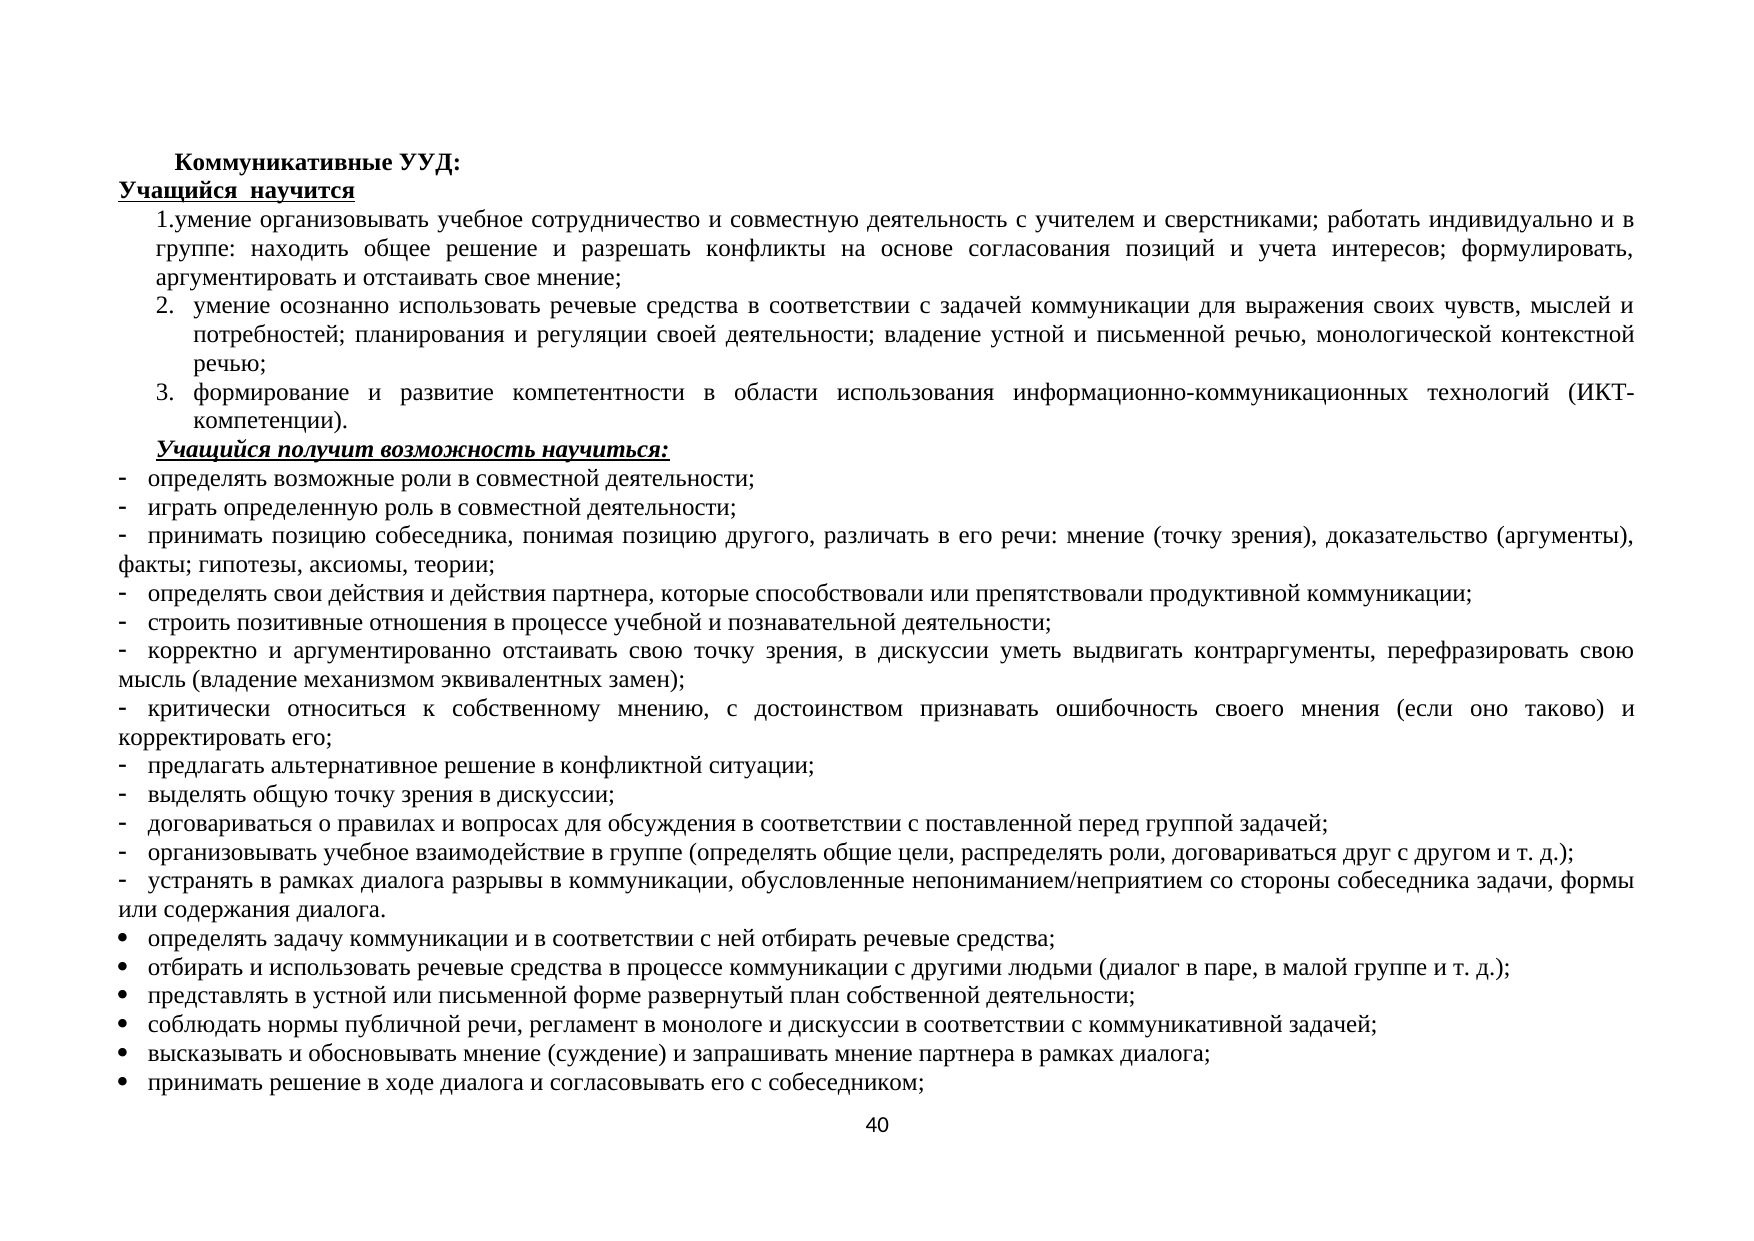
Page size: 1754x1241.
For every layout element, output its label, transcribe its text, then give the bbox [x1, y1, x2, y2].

list представлять в устной или письменной форме развернутый план собственной деятельности; [118, 981, 1636, 1009]
list принимать решение в ходе диалога и согласовывать его с собеседником; [118, 1067, 1636, 1096]
list определять задачу коммуникации и в соответствии с ней отбирать речевые средства; [118, 923, 1636, 952]
list соблюдать нормы публичной речи, регламент в монологе и дискуссии в соответствии с коммуникативной задачей; [118, 1009, 1636, 1038]
list играть определенную роль в совместной деятельности; [118, 492, 1636, 521]
list договариваться о правилах и вопросах для обсуждения в соответствии с поставленной перед группой задачей; [118, 808, 1636, 837]
list строить позитивные отношения в процессе учебной и познавательной деятельности; [118, 607, 1636, 636]
list выделять общую точку зрения в дискуссии; [118, 779, 1636, 808]
list умение осознанно использовать речевые средства в соответствии с задачей коммуникации для выражения своих чувств, мыслей и потребностей; планирования и регуляции своей деятельности; владение устной и письменной речью, монологической контекстной речью; [156, 291, 1636, 377]
list предлагать альтернативное решение в конфликтной ситуации; [118, 751, 1636, 779]
list отбирать и использовать речевые средства в процессе коммуникации с другими людьми (диалог в паре, в малой группе и т. д.); [118, 952, 1636, 981]
text 1.умение организовывать учебное сотрудничество и совместную деятельность с учителем и сверстниками; работать индивидуально и в группе: находить общее решение и разрешать конфликты на основе согласования позиций и учета интересов; формулировать, аргументировать и отстаивать свое мнение; [156, 204, 1636, 291]
list определять возможные роли в совместной деятельности; [118, 463, 1636, 492]
text Коммуникативные УУД: [118, 147, 1636, 176]
list критически относиться к собственному мнению, с достоинством признавать ошибочность своего мнения (если оно таково) и корректировать его; [118, 693, 1636, 751]
list принимать позицию собеседника, понимая позицию другого, различать в его речи: мнение (точку зрения), доказательство (аргументы), факты; гипотезы, аксиомы, теории; [118, 521, 1636, 578]
list определять свои действия и действия партнера, которые способствовали или препятствовали продуктивной коммуникации; [118, 578, 1636, 607]
list высказывать и обосновывать мнение (суждение) и запрашивать мнение партнера в рамках диалога; [118, 1038, 1636, 1067]
list формирование и развитие компетентности в области использования информационно-коммуникационных технологий (ИКТ- компетенции). [156, 377, 1636, 434]
text Учащийся научится [118, 176, 1636, 204]
text Учащийся получит возможность научиться: [156, 434, 1636, 463]
list организовывать учебное взаимодействие в группе (определять общие цели, распределять роли, договариваться друг с другом и т. д.); [118, 837, 1636, 866]
list корректно и аргументированно отстаивать свою точку зрения, в дискуссии уметь выдвигать контраргументы, перефразировать свою мысль (владение механизмом эквивалентных замен); [118, 636, 1636, 693]
list устранять в рамках диалога разрывы в коммуникации, обусловленные непониманием/неприятием со стороны собеседника задачи, формы или содержания диалога. [118, 866, 1636, 923]
